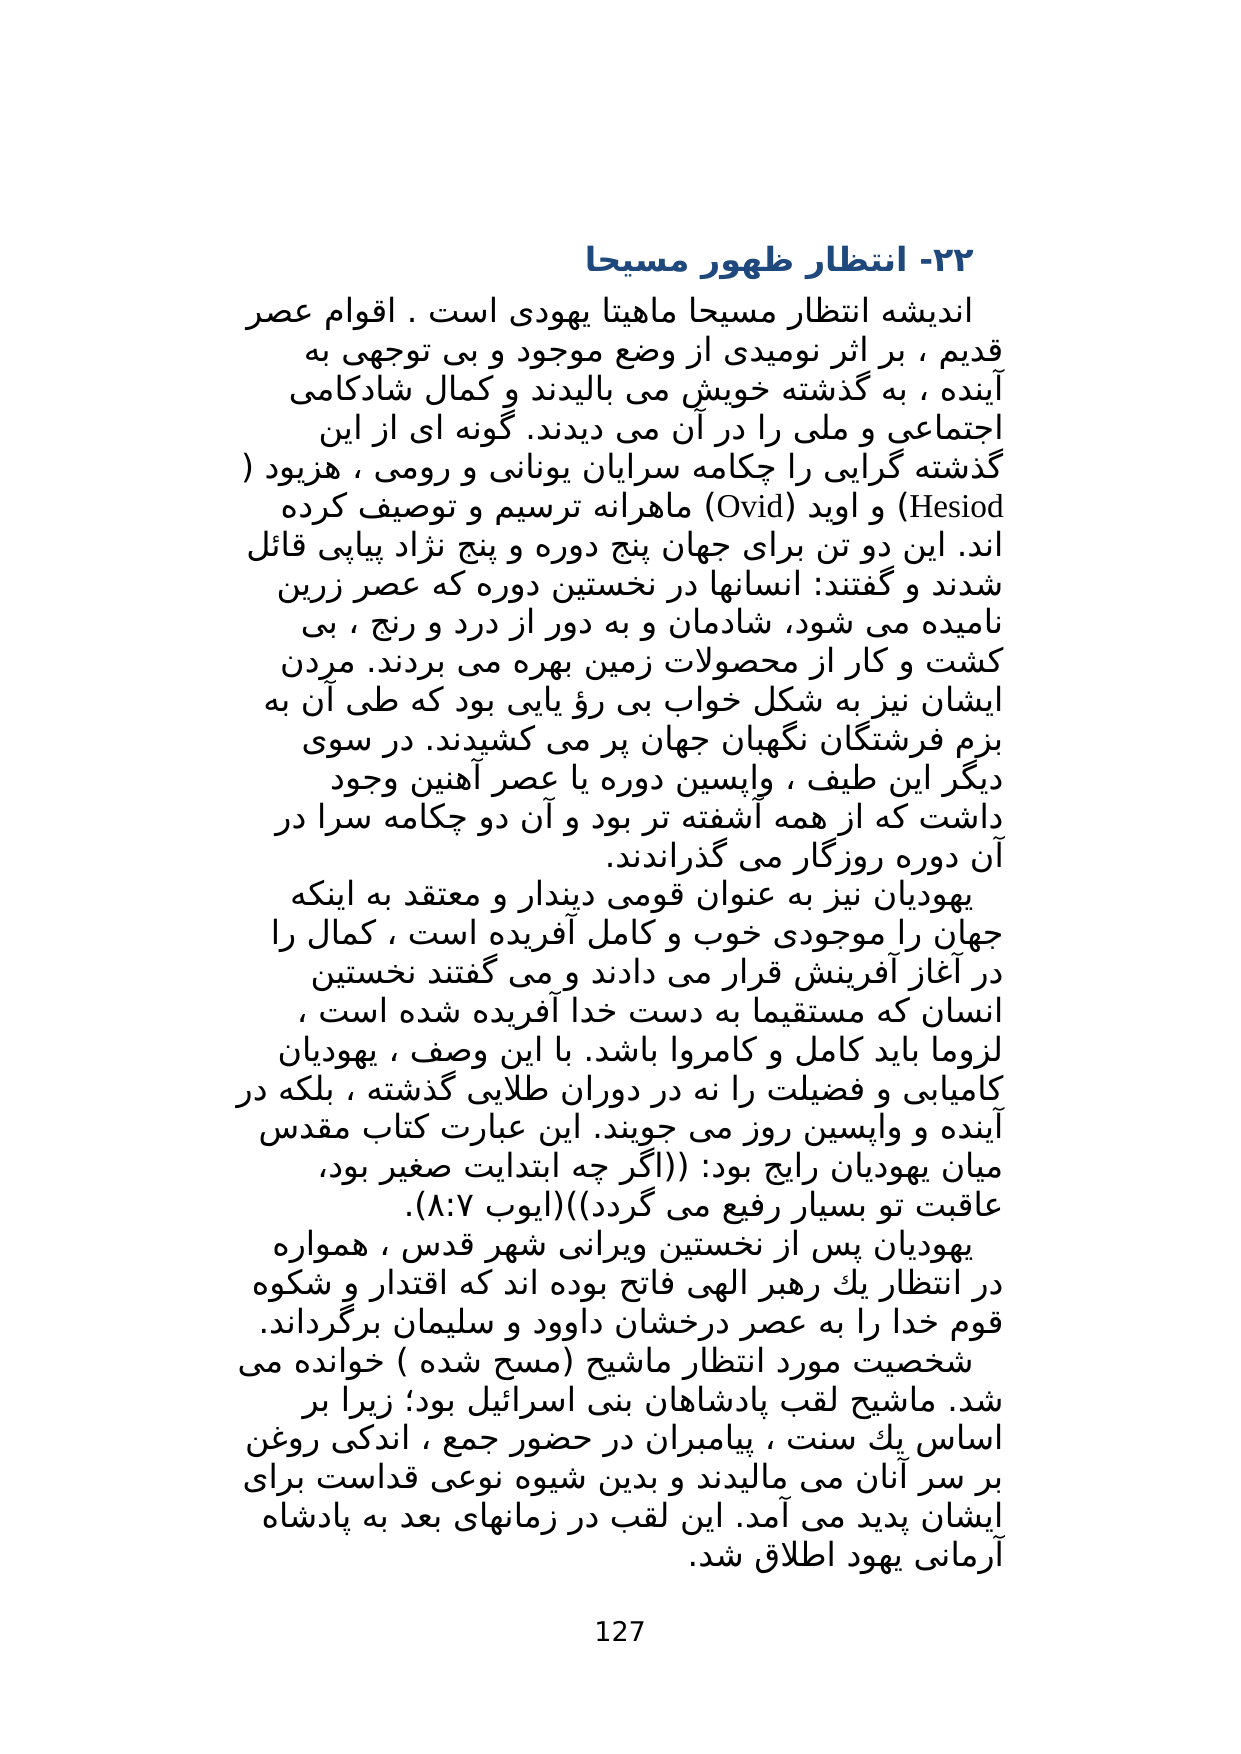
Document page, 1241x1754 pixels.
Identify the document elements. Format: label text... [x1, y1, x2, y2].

text انديشه انتظار مسيحا ماهيتا يهودى است . اقوام عصر قديم ، بر اثر نوميدى از وضع موجود و بى توجهى به آينده ، به گذشته خويش مى باليدند و كمال شادكامى اجتماعى و ملى را در آن مى ديدند. گونه اى از اين گذشته گرايى را چكامه سرايان يونانى و رومى ، هزيود (Hesiod) و اويد (Ovid) ماهرانه ترسيم و توصيف كرده اند. اين دو تن براى جهان پنج دوره و پنج نژاد پياپى قائل شدند و گفتند: انسانها در نخستين دوره كه عصر زرين ناميده مى شود، شادمان و به دور از درد و رنج ، بى كشت و كار از محصولات زمين بهره مى بردند. مردن ايشان نيز به شكل خواب بى رؤ يايى بود كه طى آن به بزم فرشتگان نگهبان جهان پر مى كشيدند. در سوى ديگر اين طيف ، واپسين دوره يا عصر آهنين وجود داشت كه از همه آشفته تر بود و آن دو چكامه سرا در آن دوره روزگار مى گذراندند. [236, 292, 1004, 875]
text يهوديان نيز به عنوان قومى ديندار و معتقد به اينكه جهان را موجودى خوب و كامل آفريده است ، كمال را در آغاز آفرينش قرار مى دادند و مى گفتند نخستين انسان كه مستقيما به دست خدا آفريده شده است ، لزوما بايد كامل و كامروا باشد. با اين وصف ، يهوديان كاميابى و فضيلت را نه در دوران طلايى گذشته ، بلكه در آينده و واپسين روز مى جويند. اين عبارت كتاب مقدس ميان يهوديان رايج بود: ((اگر چه ابتدايت صغير بود، عاقبت تو بسيار رفيع مى گردد))(ايوب ٨:٧). [236, 875, 1004, 1224]
text شخصيت مورد انتظار ماشيح (مسح شده ) خوانده مى شد. ماشيح لقب پادشاهان بنى اسرائيل بود؛ زيرا بر اساس يك سنت ، پيامبران در حضور جمع ، اندكى روغن بر سر آنان مى ماليدند و بدين شیوه نوعى قداست براى ايشان پديد مى آمد. اين لقب در زمانهاى بعد به پادشاه آرمانى يهود اطلاق شد. [236, 1341, 1004, 1574]
subtitle ٢٢- انتظار ظهور مسيحا [236, 241, 1004, 279]
text يهوديان پس از نخستين ويرانى شهر قدس ، همواره در انتظار يك رهبر الهى فاتح بوده اند كه اقتدار و شكوه قوم خدا را به عصر درخشان داوود و سليمان برگرداند. [236, 1224, 1004, 1341]
